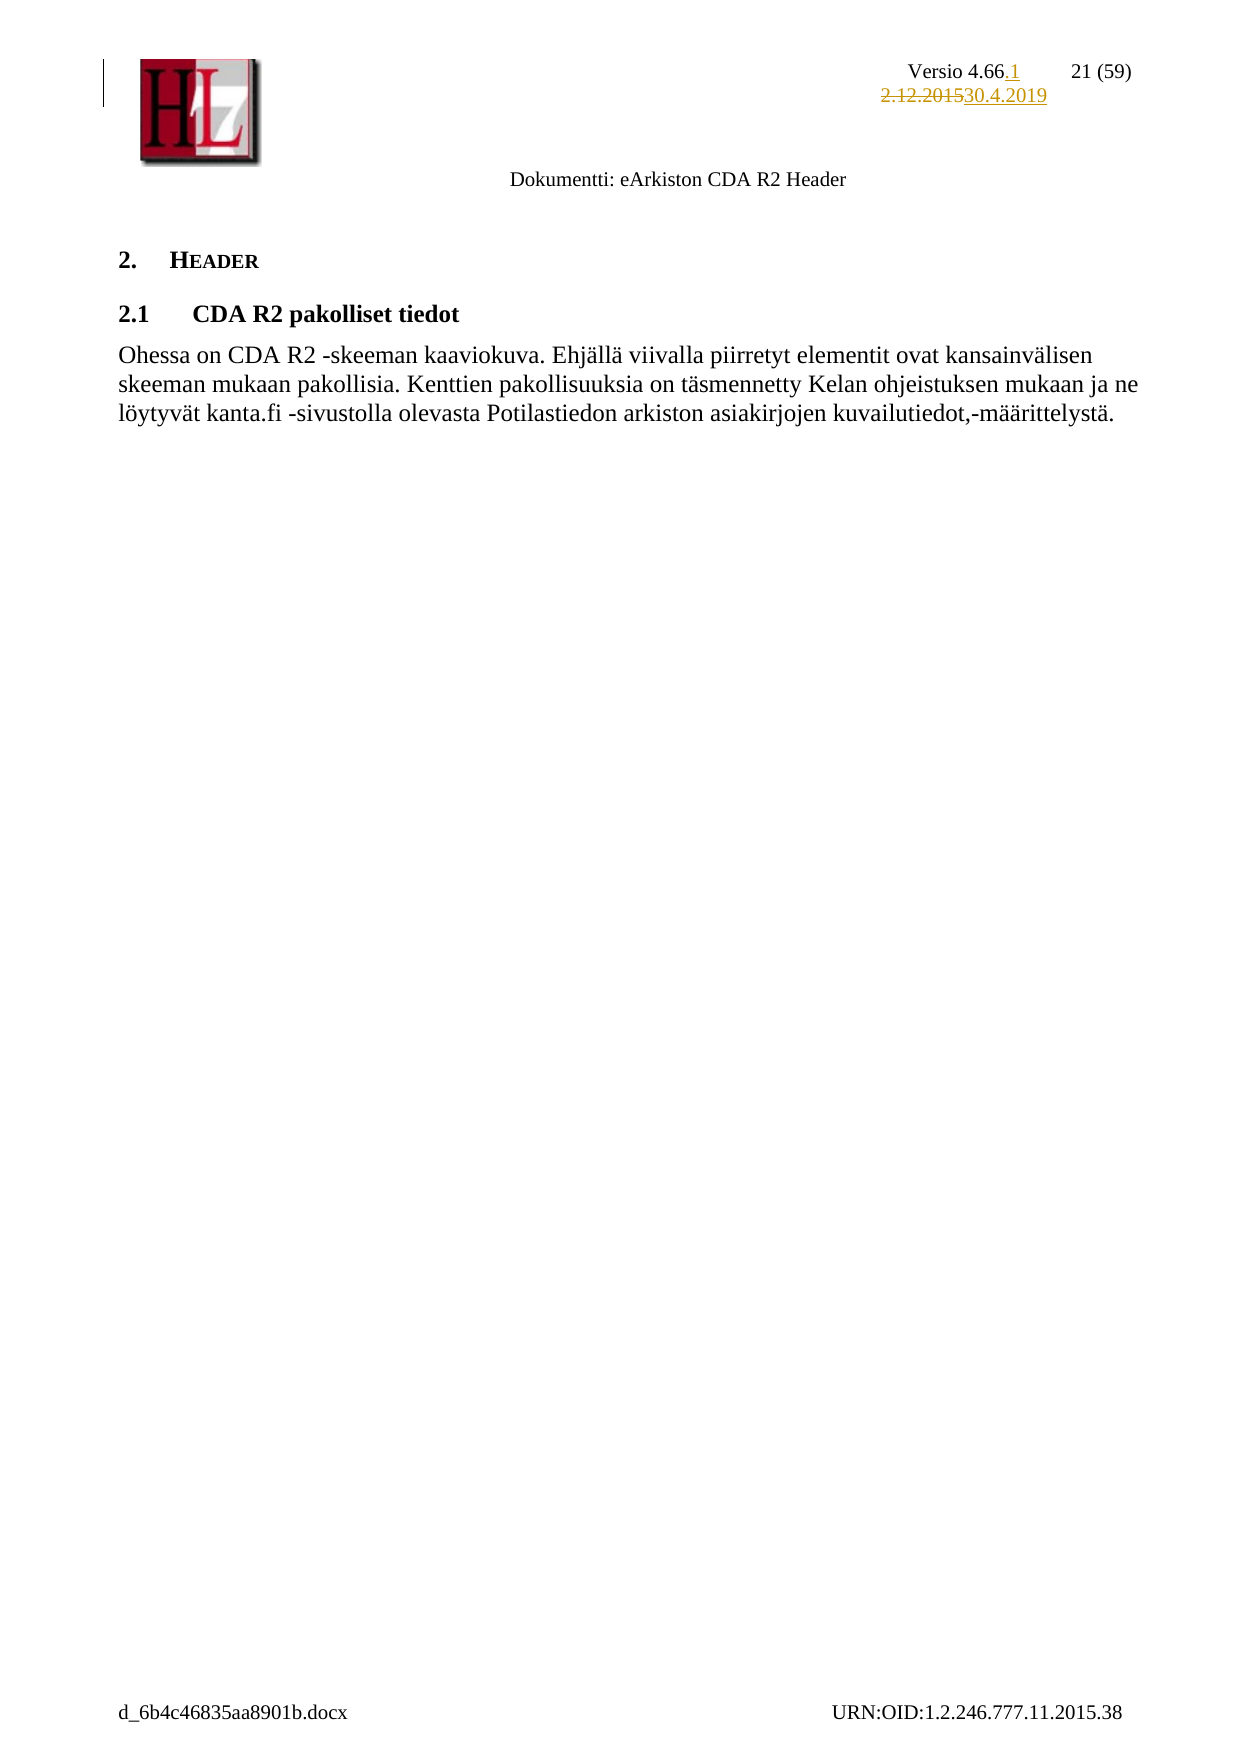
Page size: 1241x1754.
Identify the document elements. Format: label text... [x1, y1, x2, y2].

subtitle Header [118, 246, 1152, 274]
subtitle CDA R2 pakolliset tiedot [118, 299, 1152, 328]
picture [140, 59, 263, 167]
text Ohessa on CDA R2 -skeeman kaaviokuva. Ehjällä viivalla piirretyt elementit ovat kansainvälisen skeeman mukaan pakollisia. Kenttien pakollisuuksia on täsmennetty Kelan ohjeistuksen mukaan ja ne löytyvät kanta.fi -sivustolla olevasta Potilastiedon arkiston asiakirjojen kuvailutiedot,-määrittelystä. [118, 341, 1152, 427]
